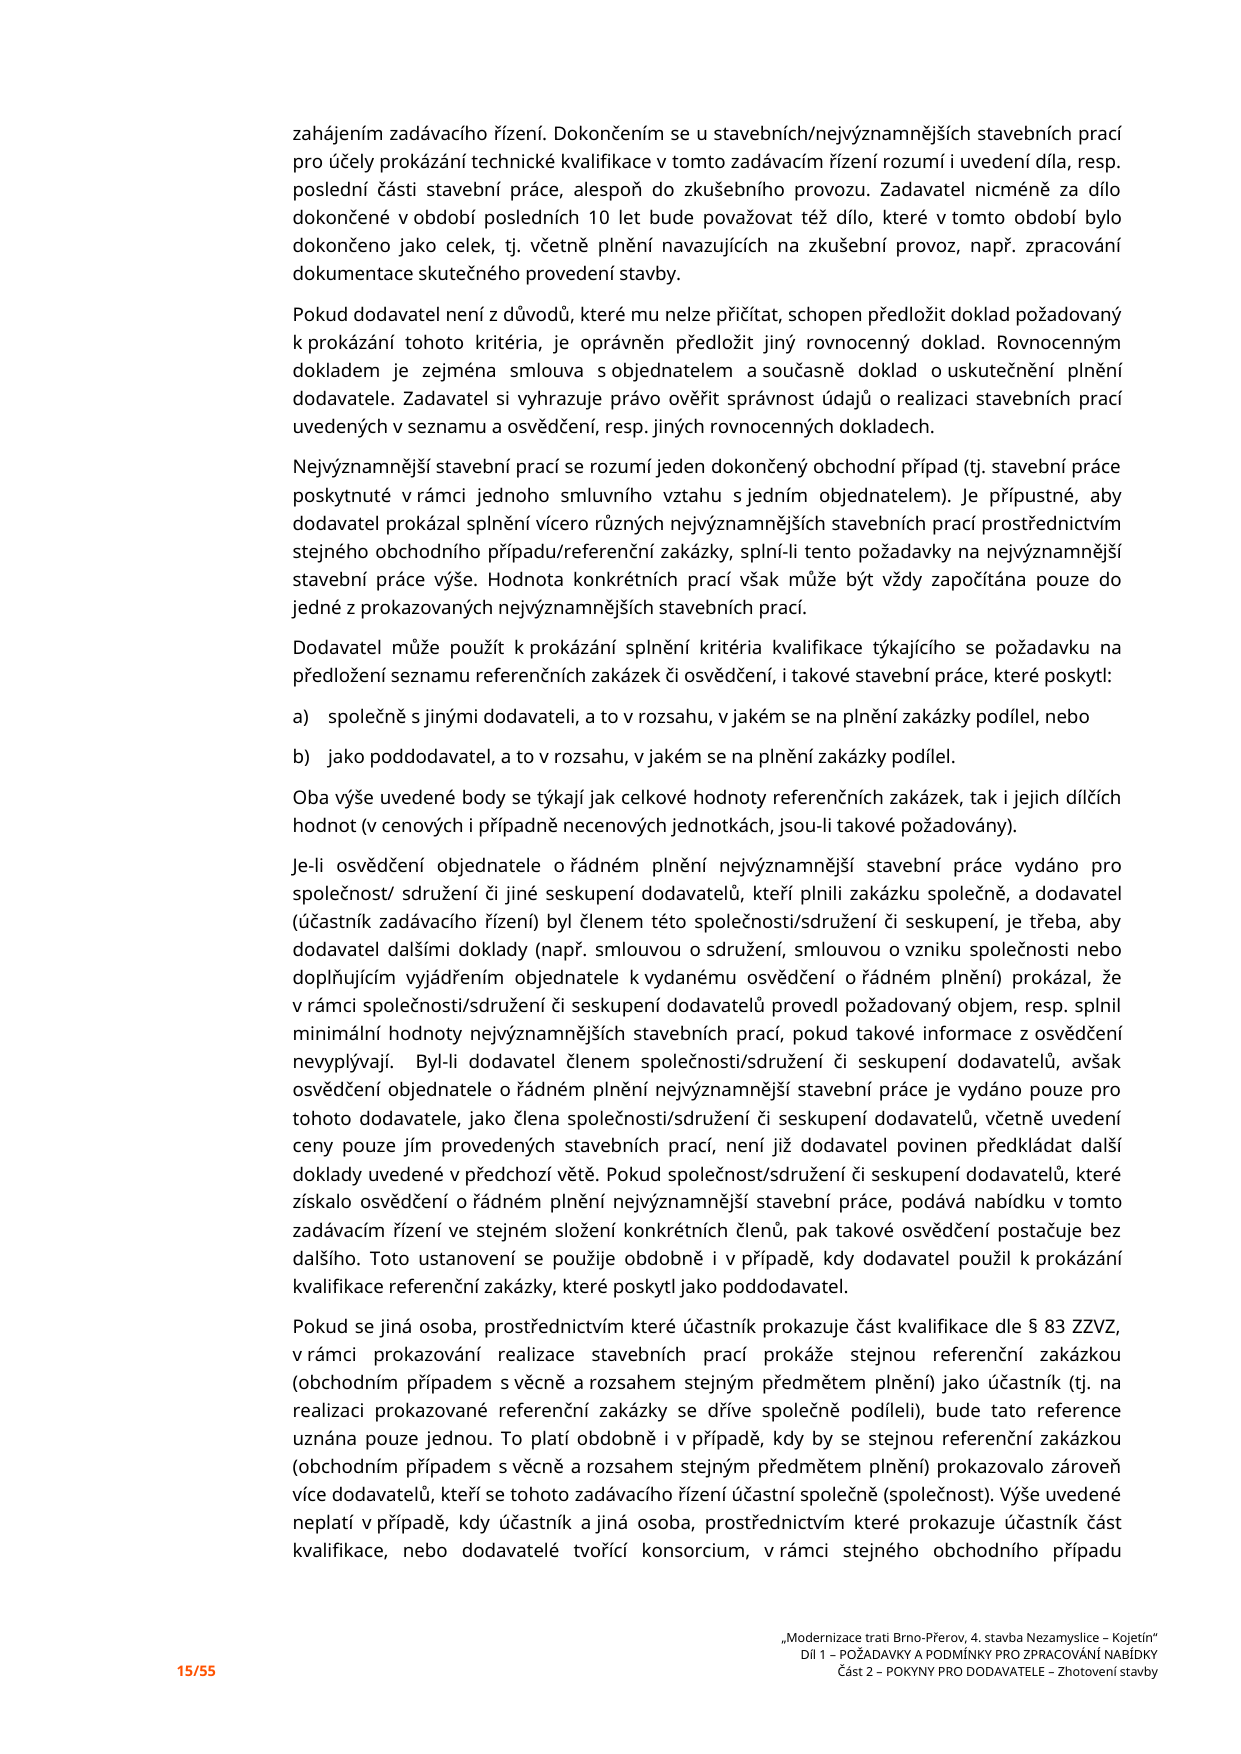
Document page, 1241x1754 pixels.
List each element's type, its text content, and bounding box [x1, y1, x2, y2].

text jako poddodavatel, a to v rozsahu, v jakém se na plnění zakázky podílel. [292, 743, 1122, 769]
text Pokud dodavatel není z důvodů, které mu nelze přičítat, schopen předložit doklad požadovaný k prokázání tohoto kritéria, je oprávněn předložit jiný rovnocenný doklad. Rovnocenným dokladem je zejména smlouva s objednatelem a současně doklad o uskutečnění plnění dodavatele. Zadavatel si vyhrazuje právo ověřit správnost údajů o realizaci stavebních prací uvedených v seznamu a osvědčení, resp. jiných rovnocenných dokladech. [292, 301, 1122, 439]
text Oba výše uvedené body se týkají jak celkové hodnoty referenčních zakázek, tak i jejich dílčích hodnot (v cenových i případně necenových jednotkách, jsou-li takové požadovány). [292, 784, 1122, 838]
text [292, 1313, 1122, 1563]
list společně s jinými dodavateli, a to v rozsahu, v jakém se na plnění zakázky podílel, nebo [292, 703, 1122, 728]
text Dodavatel může použít k prokázání splnění kritéria kvalifikace týkajícího se požadavku na předložení seznamu referenčních zakázek či osvědčení, i takové stavební práce, které poskytl: [292, 634, 1122, 688]
text Nejvýznamnější stavební prací se rozumí jeden dokončený obchodní případ (tj. stavební práce poskytnuté v rámci jednoho smluvního vztahu s jedním objednatelem). Je přípustné, aby dodavatel prokázal splnění vícero různých nejvýznamnějších stavebních prací prostřednictvím stejného obchodního případu/referenční zakázky, splní-li tento požadavky na nejvýznamnější stavební práce výše. Hodnota konkrétních prací však může být vždy započítána pouze do jedné z prokazovaných nejvýznamnějších stavebních prací. [292, 454, 1122, 619]
text Je-li osvědčení objednatele o řádném plnění nejvýznamnější stavební práce vydáno pro společnost/ sdružení či jiné seskupení dodavatelů, kteří plnili zakázku společně, a dodavatel (účastník zadávacího řízení) byl členem této společnosti/sdružení či seskupení, je třeba, aby dodavatel dalšími doklady (např. smlouvou o sdružení, smlouvou o vzniku společnosti nebo doplňujícím vyjádřením objednatele k vydanému osvědčení o řádném plnění) prokázal, že v rámci společnosti/sdružení či seskupení dodavatelů provedl požadovaný objem, resp. splnil minimální hodnoty nejvýznamnějších stavebních prací, pokud takové informace z osvědčení nevyplývají. Byl-li dodavatel členem společnosti/sdružení či seskupení dodavatelů, avšak osvědčení objednatele o řádném plnění nejvýznamnější stavební práce je vydáno pouze pro tohoto dodavatele, jako člena společnosti/sdružení či seskupení dodavatelů, včetně uvedení ceny pouze jím provedených stavebních prací, není již dodavatel povinen předkládat další doklady uvedené v předchozí větě. Pokud společnost/sdružení či seskupení dodavatelů, které získalo osvědčení o řádném plnění nejvýznamnější stavební práce, podává nabídku v tomto zadávacím řízení ve stejném složení konkrétních členů, pak takové osvědčení postačuje bez dalšího. Toto ustanovení se použije obdobně i v případě, kdy dodavatel použil k prokázání kvalifikace referenční zakázky, které poskytl jako poddodavatel. [292, 853, 1122, 1298]
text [292, 121, 1122, 286]
